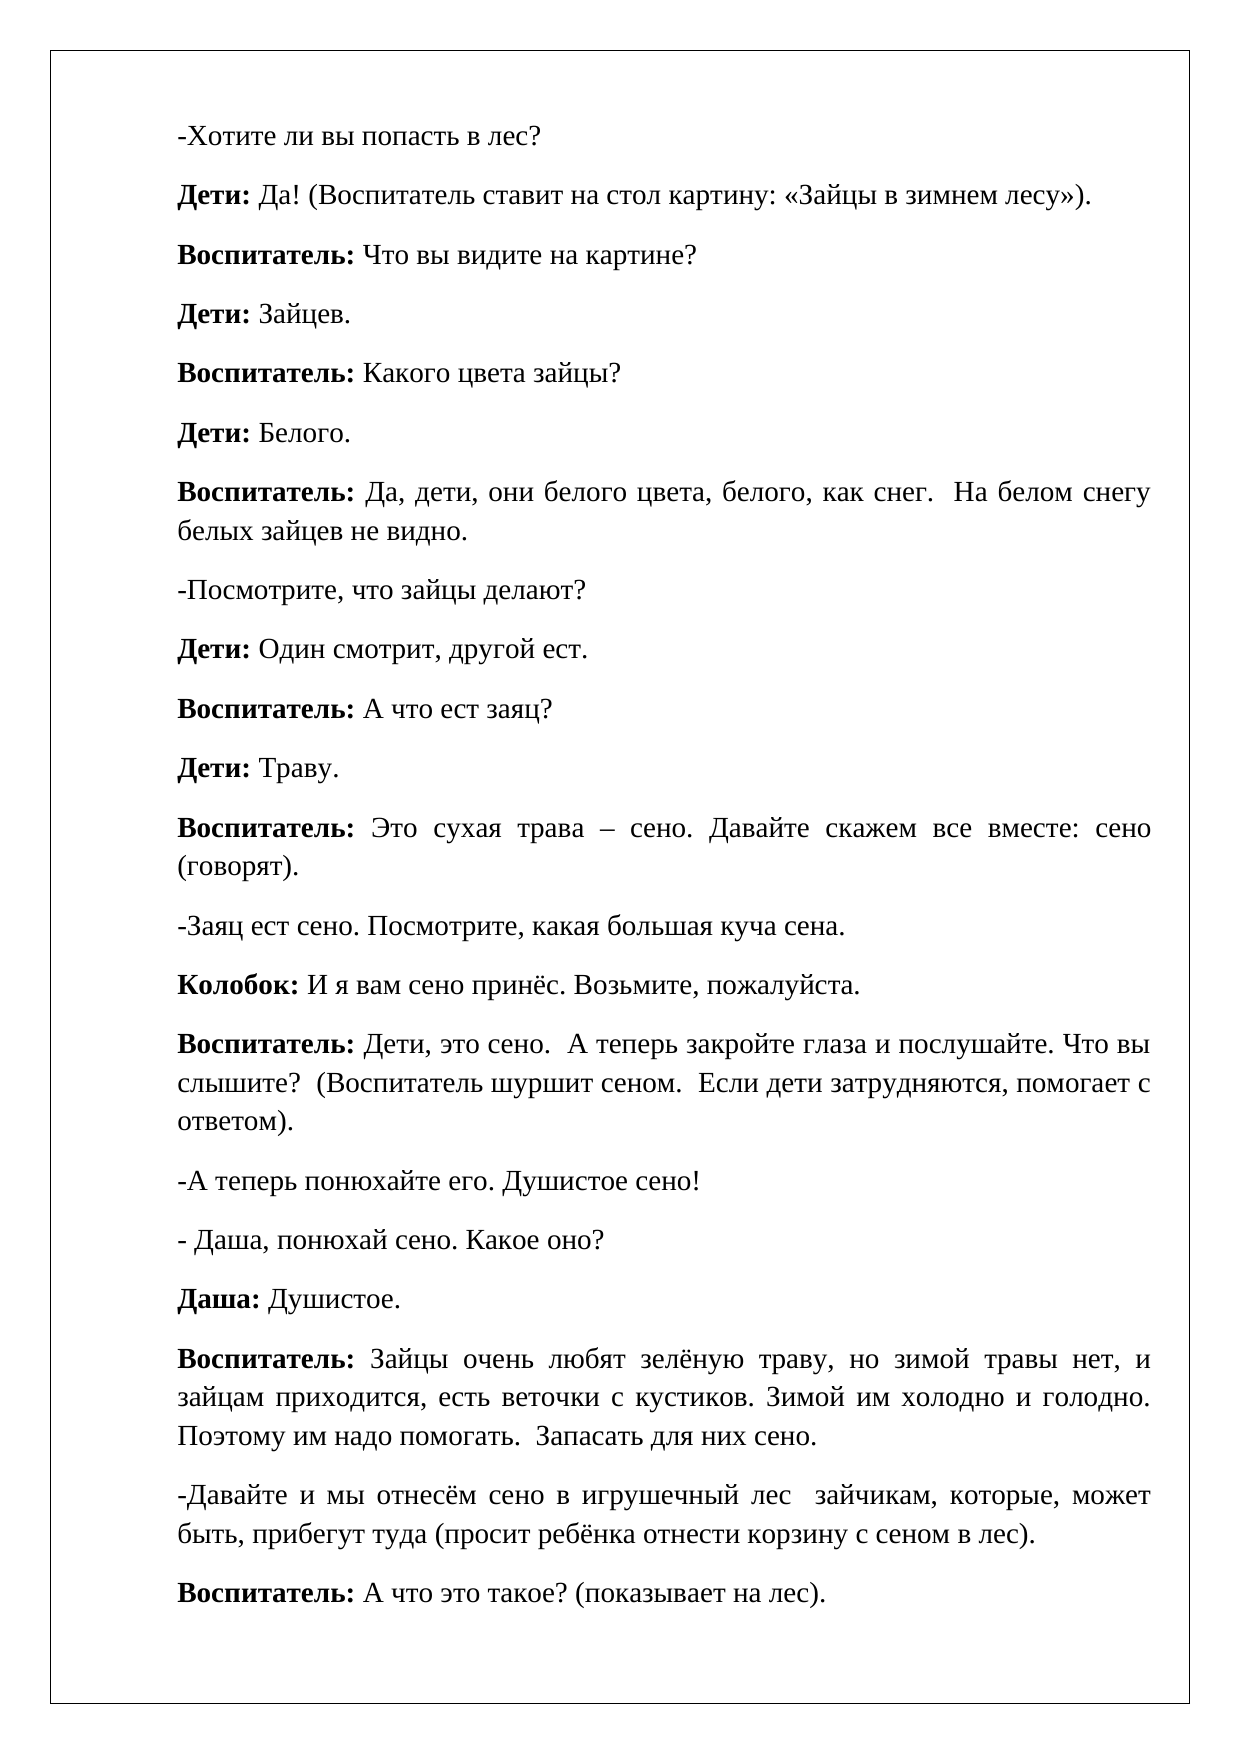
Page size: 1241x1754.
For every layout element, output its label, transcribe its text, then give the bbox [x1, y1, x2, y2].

text Воспитатель: Да, дети, они белого цвета, белого, как снег. На белом снегу белых зайцев не видно. [177, 474, 1152, 546]
text Дети: Белого. [177, 415, 1152, 448]
text -Давайте и мы отнесём сено в игрушечный лес зайчикам, которые, может быть, прибегут туда (просит ребёнка отнести корзину с сеном в лес). [177, 1477, 1152, 1549]
text Воспитатель: А что это такое? (показывает на лес). [177, 1575, 1152, 1609]
text Воспитатель: А что ест заяц? [177, 691, 1152, 724]
text -Заяц ест сено. Посмотрите, какая большая куча сена. [177, 908, 1152, 941]
text Колобок: И я вам сено принёс. Возьмите, пожалуйста. [177, 967, 1152, 1001]
text Воспитатель: Зайцы очень любят зелёную траву, но зимой травы нет, и зайцам приходится, есть веточки с кустиков. Зимой им холодно и голодно. Поэтому им надо помогать. Запасать для них сено. [177, 1341, 1152, 1452]
text -Посмотрите, что зайцы делают? [177, 572, 1152, 606]
text -Хотите ли вы попасть в лес? [177, 118, 1152, 152]
text Даша: Душистое. [177, 1282, 1152, 1315]
text Дети: Да! (Воспитатель ставит на стол картину: «Зайцы в зимнем лесу»). [177, 177, 1152, 211]
text Дети: Один смотрит, другой ест. [177, 632, 1152, 665]
text Воспитатель: Это сухая трава – сено. Давайте скажем все вместе: сено (говорят). [177, 810, 1152, 882]
text -А теперь понюхайте его. Душистое сено! [177, 1163, 1152, 1196]
text Воспитатель: Какого цвета зайцы? [177, 356, 1152, 389]
text Воспитатель: Что вы видите на картине? [177, 237, 1152, 270]
text Воспитатель: Дети, это сено. А теперь закройте глаза и послушайте. Что вы слышите? (Воспитатель шуршит сеном. Если дети затрудняются, помогает с ответом). [177, 1026, 1152, 1137]
text Дети: Зайцев. [177, 296, 1152, 330]
text - Даша, понюхай сено. Какое оно? [177, 1222, 1152, 1256]
text Дети: Траву. [177, 750, 1152, 784]
